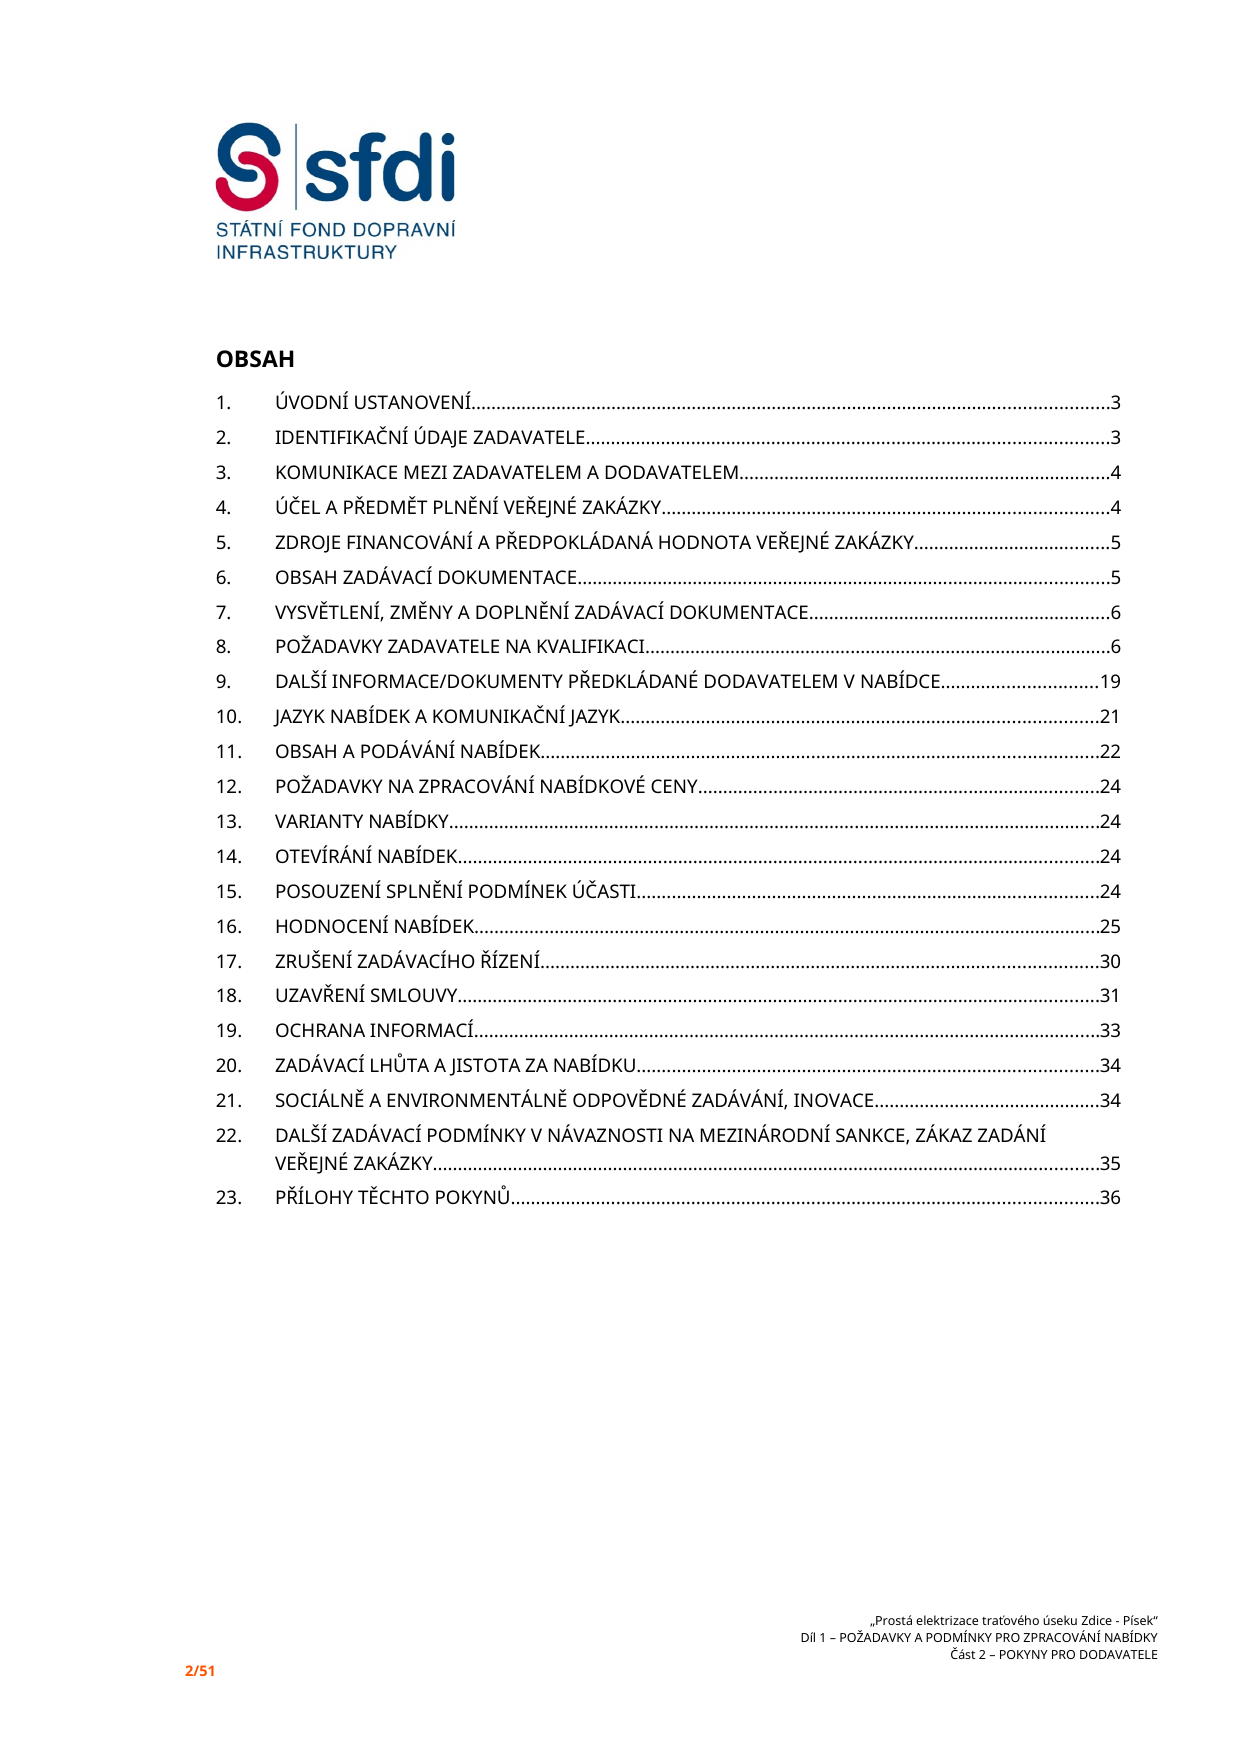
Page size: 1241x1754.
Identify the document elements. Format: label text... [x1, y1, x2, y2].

text 11. OBSAH a PODÁVÁNÍ NABÍDEK 22 [216, 738, 1122, 764]
text 14. OTEVÍRÁNÍ NABÍDEK 24 [216, 843, 1122, 869]
text 7. VYSVĚTLENÍ, ZMĚNY a DOPLNĚNÍ ZADÁVACÍ DOKUMENTACE 6 [216, 599, 1122, 624]
text 16. HODNOCENÍ NABÍDEK 25 [216, 913, 1122, 938]
text 3. KOMUNIKACE MEZI ZADAVATELEM a DODAVATELEM 4 [216, 459, 1122, 485]
text 19. OCHRANA INFORMACÍ 33 [216, 1018, 1122, 1043]
text 4. ÚČEL a PŘEDMĚT PLNĚNÍ VEŘEJNÉ ZAKÁZKY 4 [216, 494, 1122, 520]
text Obsah [216, 343, 1122, 374]
text 6. OBSAH ZADÁVACÍ DOKUMENTACE 5 [216, 564, 1122, 589]
text 12. POŽADAVKY NA ZPRACOVÁNÍ NABÍDKOVÉ CENY 24 [216, 773, 1122, 799]
text 10. JAZYK NABÍDEK A KOMUNIKAČNÍ JAZYK 21 [216, 704, 1122, 729]
picture [215, 120, 456, 259]
text 21. SOCIÁLNĚ A ENVIRONMENTÁLNĚ ODPOVĚDNÉ ZADÁVÁNÍ, INOVACE 34 [216, 1087, 1122, 1113]
text 1. ÚVODNÍ USTANOVENÍ 3 [216, 389, 1122, 415]
text 18. UZAVŘENÍ SMLOUVY 31 [216, 983, 1122, 1008]
text 22. Další zadávací podmínky v návaznosti na MEZINÁRODNÍ sankce, zákaz zadání veřejné zakázky 35 [216, 1122, 1122, 1176]
text 9. DALŠÍ INFORMACE/DOKUMENTY PŘEDKLÁDANÉ DODAVATELEM v NABÍDCE 19 [216, 669, 1122, 694]
text 13. VARIANTY NABÍDKY 24 [216, 808, 1122, 834]
text 2. IDENTIFIKAČNÍ ÚDAJE ZADAVATELE 3 [216, 424, 1122, 450]
text 17. ZRUŠENÍ ZADÁVACÍHO ŘÍZENÍ 30 [216, 948, 1122, 973]
text 20. ZADÁVACÍ LHŮTA A JISTOTA ZA NABÍDKU 34 [216, 1053, 1122, 1078]
text 8. POŽADAVKY ZADAVATELE NA KVALIFIKACI 6 [216, 634, 1122, 659]
text 23. PŘÍLOHY TĚCHTO POKYNŮ 36 [216, 1185, 1122, 1210]
text 5. ZDROJE FINANCOVÁNÍ a PŘEDPOKLÁDANÁ HODNOTA VEŘEJNÉ ZAKÁZKY 5 [216, 529, 1122, 555]
text 15. POSOUZENÍ SPLNĚNÍ PODMÍNEK ÚČASTI 24 [216, 878, 1122, 904]
